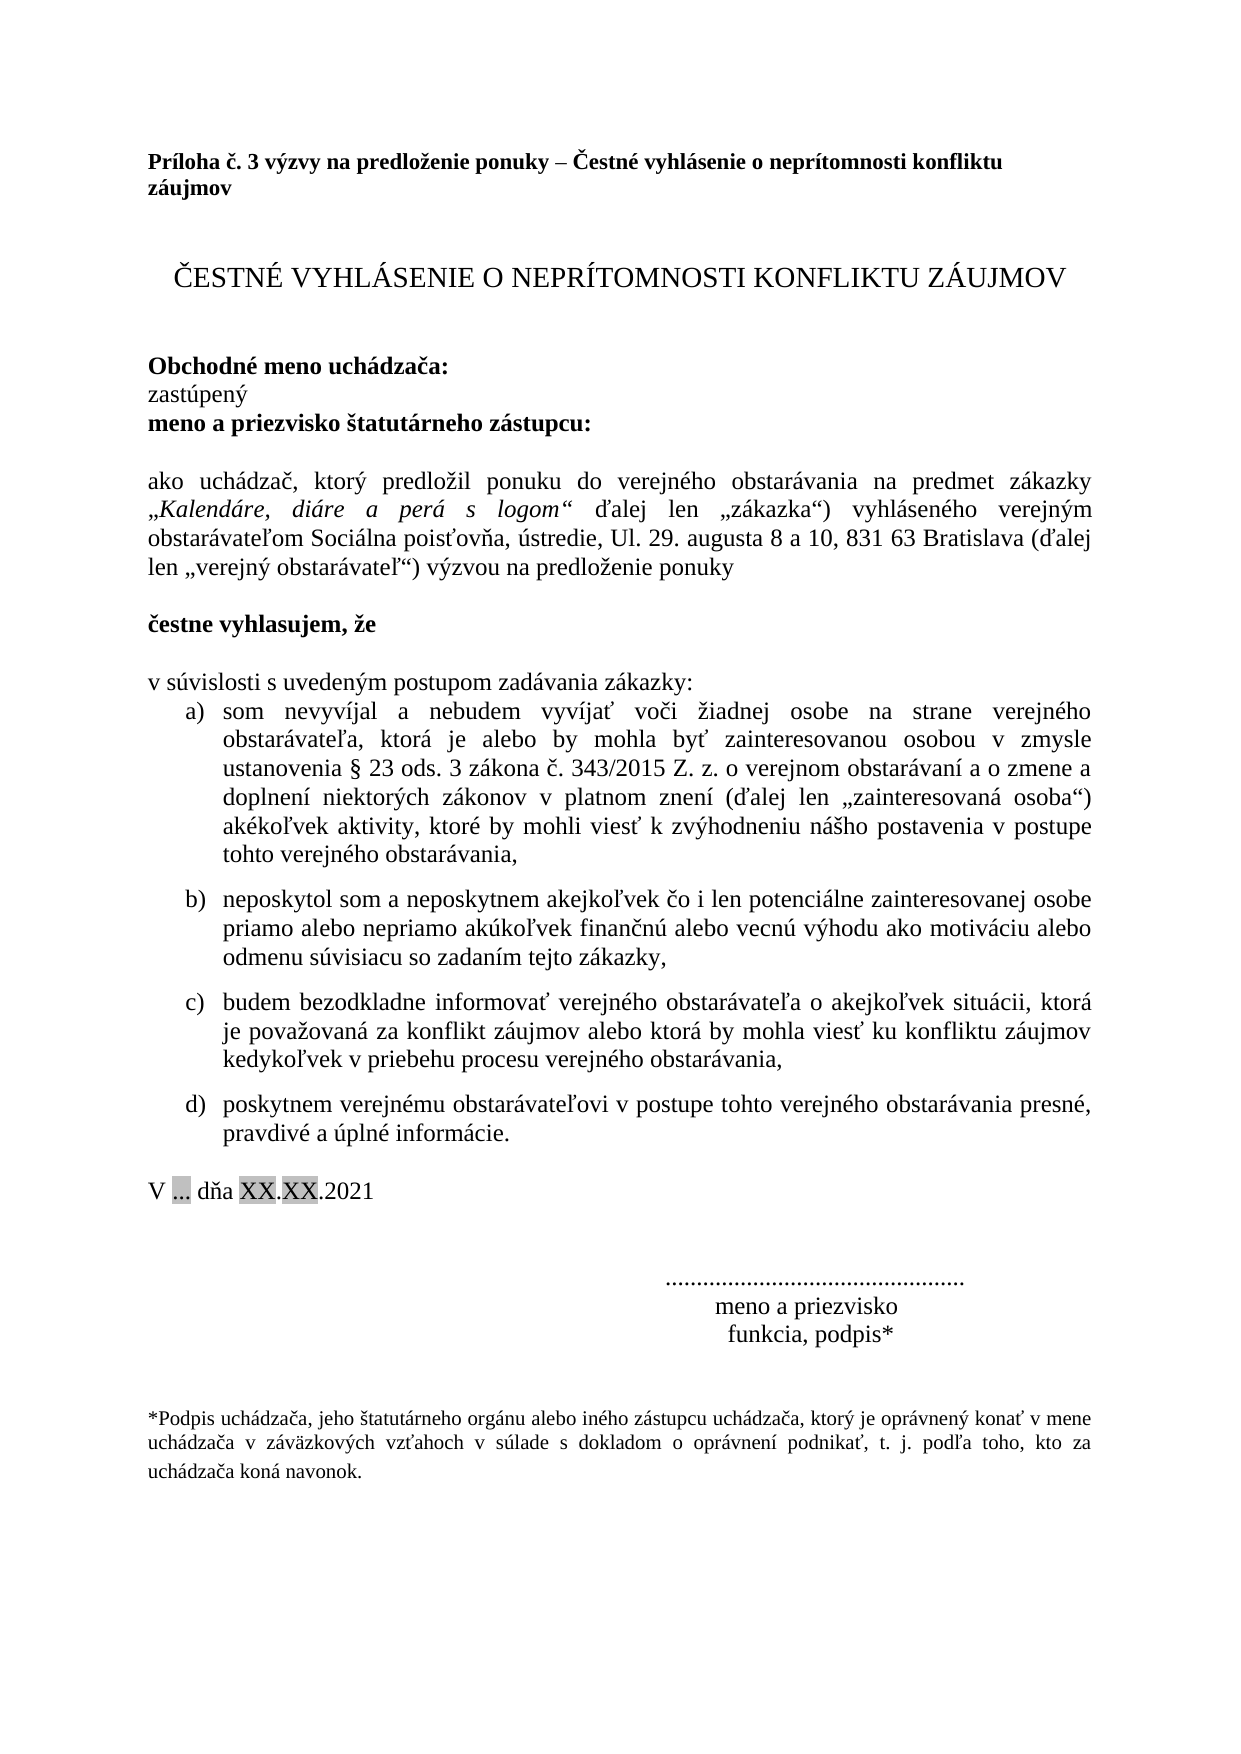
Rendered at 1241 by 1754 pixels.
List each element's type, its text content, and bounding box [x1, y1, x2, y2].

text ako uchádzač, ktorý predložil ponuku do verejného obstarávania na predmet zákazky „Kalendáre, diáre a perá s logom“ ďalej len „zákazka“) vyhláseného verejným obstarávateľom Sociálna poisťovňa, ústredie, Ul. 29. augusta 8 a 10, 831 63 Bratislava (ďalej len „verejný obstarávateľ“) výzvou na predloženie ponuky [148, 466, 1092, 581]
list poskytnem verejnému obstarávateľovi v postupe tohto verejného obstarávania presné, pravdivé a úplné informácie. [185, 1089, 1092, 1147]
text meno a priezvisko [591, 1291, 1092, 1319]
text ČESTNÉ VYHLÁSENIE O NEPRÍTOMNOSTI KONFLIKTU ZÁUJMOV [148, 260, 1092, 293]
text v súvislosti s uvedeným postupom zadávania zákazky: [148, 667, 1092, 696]
text Obchodné meno uchádzača: [148, 351, 1092, 379]
text ................................................ [591, 1262, 1092, 1291]
list som nevyvíjal a nebudem vyvíjať voči žiadnej osobe na strane verejného obstarávateľa, ktorá je alebo by mohla byť zainteresovanou osobou v zmysle ustanovenia § 23 ods. 3 zákona č. 343/2015 Z. z. o verejnom obstarávaní a o zmene a doplnení niektorých zákonov v platnom znení (ďalej len „zainteresovaná osoba“) akékoľvek aktivity, ktoré by mohli viesť k zvýhodneniu nášho postavenia v postupe tohto verejného obstarávania, [185, 696, 1092, 868]
text Príloha č. 3 výzvy na predloženie ponuky – Čestné vyhlásenie o neprítomnosti konfliktu záujmov [148, 148, 1092, 200]
list budem bezodkladne informovať verejného obstarávateľa o akejkoľvek situácii, ktorá je považovaná za konflikt záujmov alebo ktorá by mohla viesť ku konfliktu záujmov kedykoľvek v priebehu procesu verejného obstarávania, [185, 987, 1092, 1073]
text meno a priezvisko štatutárneho zástupcu: [148, 408, 1092, 437]
text zastúpený [148, 379, 1092, 408]
text V ... dňa XX.XX.2021 [191, 1176, 239, 1204]
list neposkytol som a neposkytnem akejkoľvek čo i len potenciálne zainteresovanej osobe priamo alebo nepriamo akúkoľvek finančnú alebo vecnú výhodu ako motiváciu alebo odmenu súvisiacu so zadaním tejto zákazky, [185, 884, 1092, 971]
text V ... dňa XX.XX.2021 [318, 1176, 1092, 1204]
text *Podpis uchádzača, jeho štatutárneho orgánu alebo iného zástupcu uchádzača, ktorý je oprávnený konať v mene uchádzača v záväzkových vzťahoch v súlade s dokladom o oprávnení podnikať, t. j. podľa toho, kto za uchádzača koná navonok. [148, 1406, 1092, 1484]
text čestne vyhlasujem, že [148, 609, 1092, 638]
text funkcia, podpis* [591, 1319, 1092, 1348]
